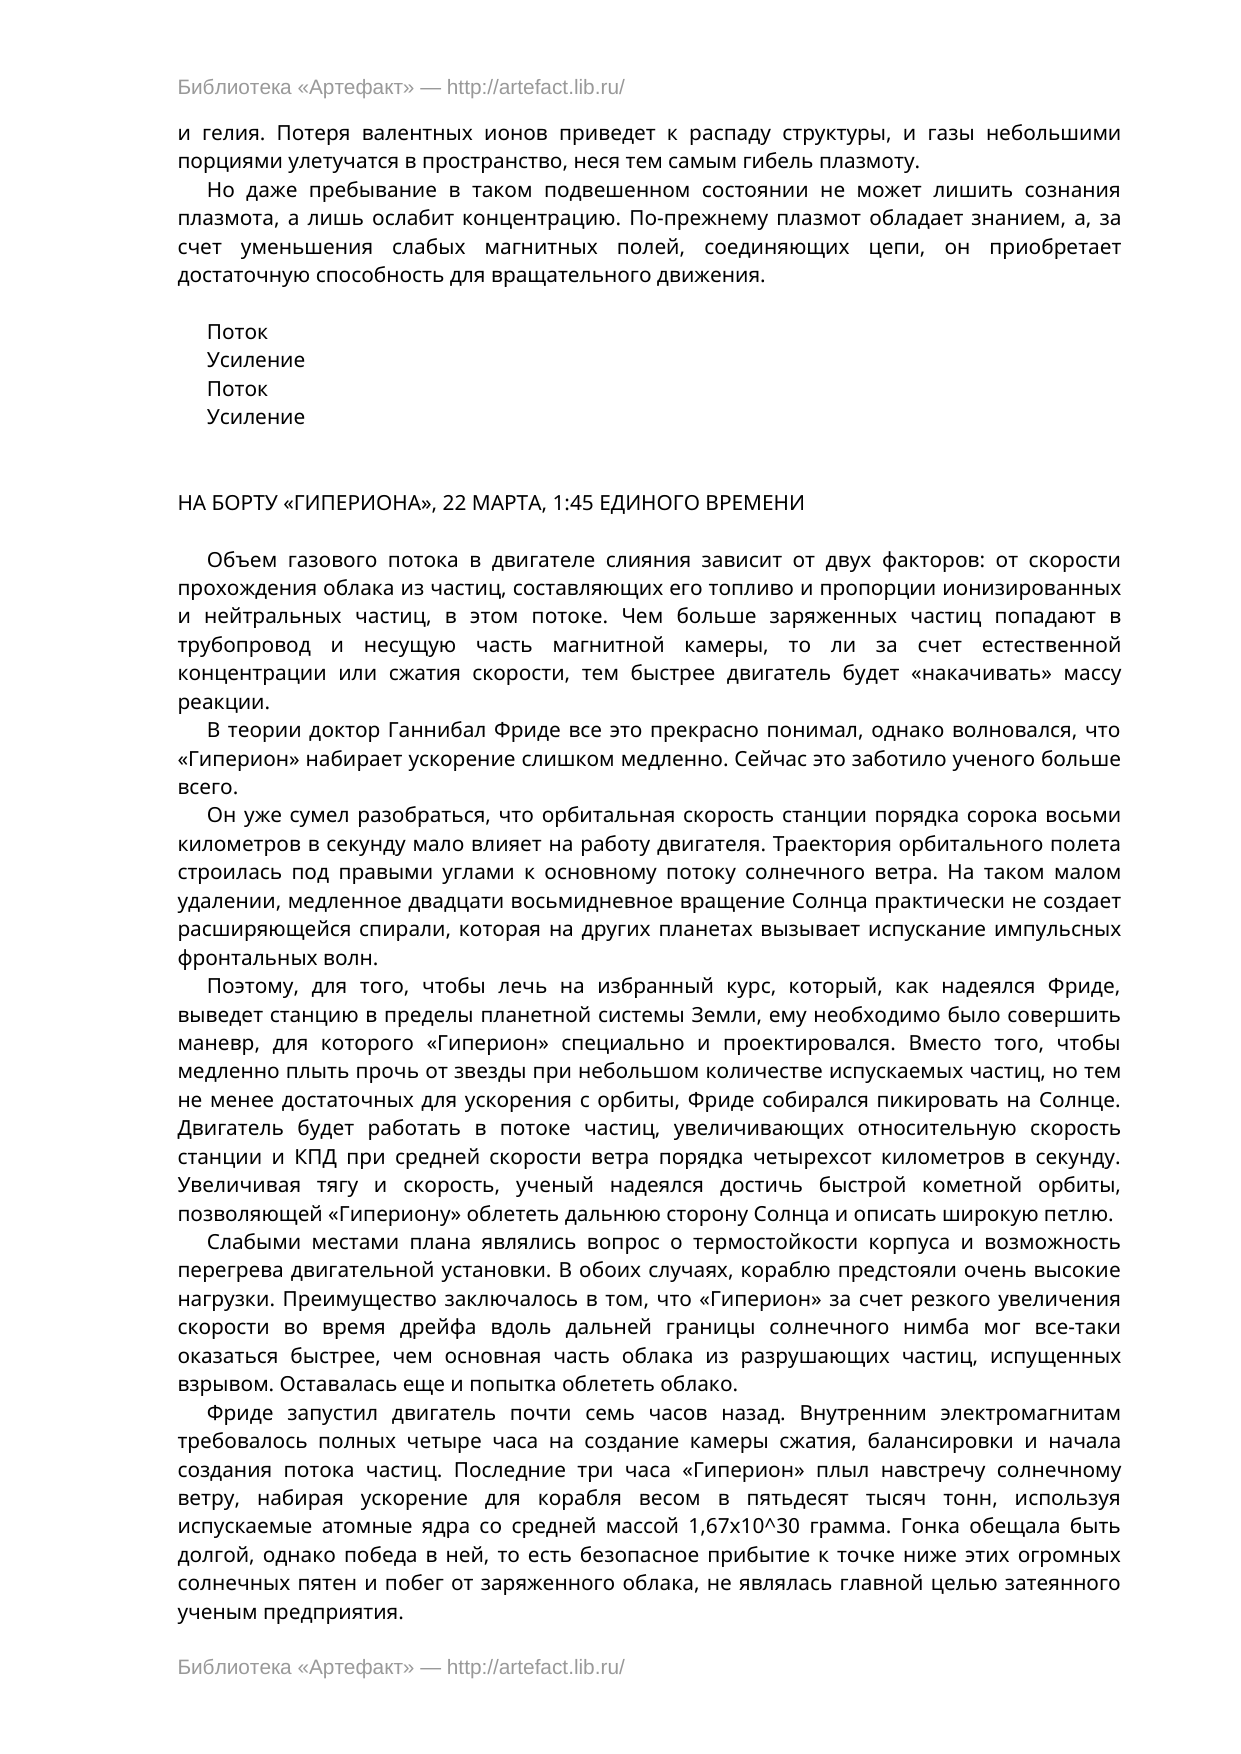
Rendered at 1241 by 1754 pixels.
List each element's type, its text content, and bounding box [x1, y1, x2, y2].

text Объем газового потока в двигателе слияния зависит от двух факторов: от скорости прохождения облака из частиц, составляющих его топливо и пропорции ионизированных и нейтральных частиц, в этом потоке. Чем больше заряженных частиц попадают в трубопровод и несущую часть магнитной камеры, то ли за счет естественной концентрации или сжатия скорости, тем быстрее двигатель будет «накачивать» массу реакции. [177, 545, 1122, 715]
text НА БОРТУ «ГИПЕРИОНА», 22 МАРТА, 1:45 ЕДИНОГО ВРЕМЕНИ [177, 488, 1122, 516]
text Поток [177, 317, 1122, 346]
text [177, 118, 1122, 175]
text Слабыми местами плана являлись вопрос о термостойкости корпуса и возможность перегрева двигательной установки. В обоих случаях, кораблю предстояли очень высокие нагрузки. Преимущество заключалось в том, что «Гиперион» за счет резкого увеличения скорости во время дрейфа вдоль дальней границы солнечного нимба мог все-таки оказаться быстрее, чем основная часть облака из разрушающих частиц, испущенных взрывом. Оставалась еще и попытка облететь облако. [177, 1227, 1122, 1398]
text Фриде запустил двигатель почти семь часов назад. Внутренним электромагнитам требовалось полных четыре часа на создание камеры сжатия, балансировки и начала создания потока частиц. Последние три часа «Гиперион» плыл навстречу солнечному ветру, набирая ускорение для корабля весом в пятьдесят тысяч тонн, используя испускаемые атомные ядра со средней массой 1,67х10^30 грамма. Гонка обещала быть долгой, однако победа в ней, то есть безопасное прибытие к точке ниже этих огромных солнечных пятен и побег от заряженного облака, не являлась главной целью затеянного ученым предприятия. [177, 1398, 1122, 1625]
text Но даже пребывание в таком подвешенном состоянии не может лишить сознания плазмота, а лишь ослабит концентрацию. По-прежнему плазмот обладает знанием, а, за счет уменьшения слабых магнитных полей, соединяющих цепи, он приобретает достаточную способность для вращательного движения. [177, 175, 1122, 289]
text Поэтому, для того, чтобы лечь на избранный курс, который, как надеялся Фриде, выведет станцию в пределы планетной системы Земли, ему необходимо было совершить маневр, для которого «Гиперион» специально и проектировался. Вместо того, чтобы медленно плыть прочь от звезды при небольшом количестве испускаемых частиц, но тем не менее достаточных для ускорения с орбиты, Фриде собирался пикировать на Солнце. Двигатель будет работать в потоке частиц, увеличивающих относительную скорость станции и КПД при средней скорости ветра порядка четырехсот километров в секунду. Увеличивая тягу и скорость, ученый надеялся достичь быстрой кометной орбиты, позволяющей «Гипериону» облететь дальнюю сторону Солнца и описать широкую петлю. [177, 971, 1122, 1227]
text Усиление [177, 346, 1122, 374]
text Усиление [177, 402, 1122, 431]
text В теории доктор Ганнибал Фриде все это прекрасно понимал, однако волновался, что «Гиперион» набирает ускорение слишком медленно. Сейчас это заботило ученого больше всего. [177, 715, 1122, 801]
text Поток [177, 374, 1122, 402]
text Он уже сумел разобраться, что орбитальная скорость станции порядка сорока восьми километров в секунду мало влияет на работу двигателя. Траектория орбитального полета строилась под правыми углами к основному потоку солнечного ветра. На таком малом удалении, медленное двадцати восьмидневное вращение Солнца практически не создает расширяющейся спирали, которая на других планетах вызывает испускание импульсных фронтальных волн. [177, 801, 1122, 971]
